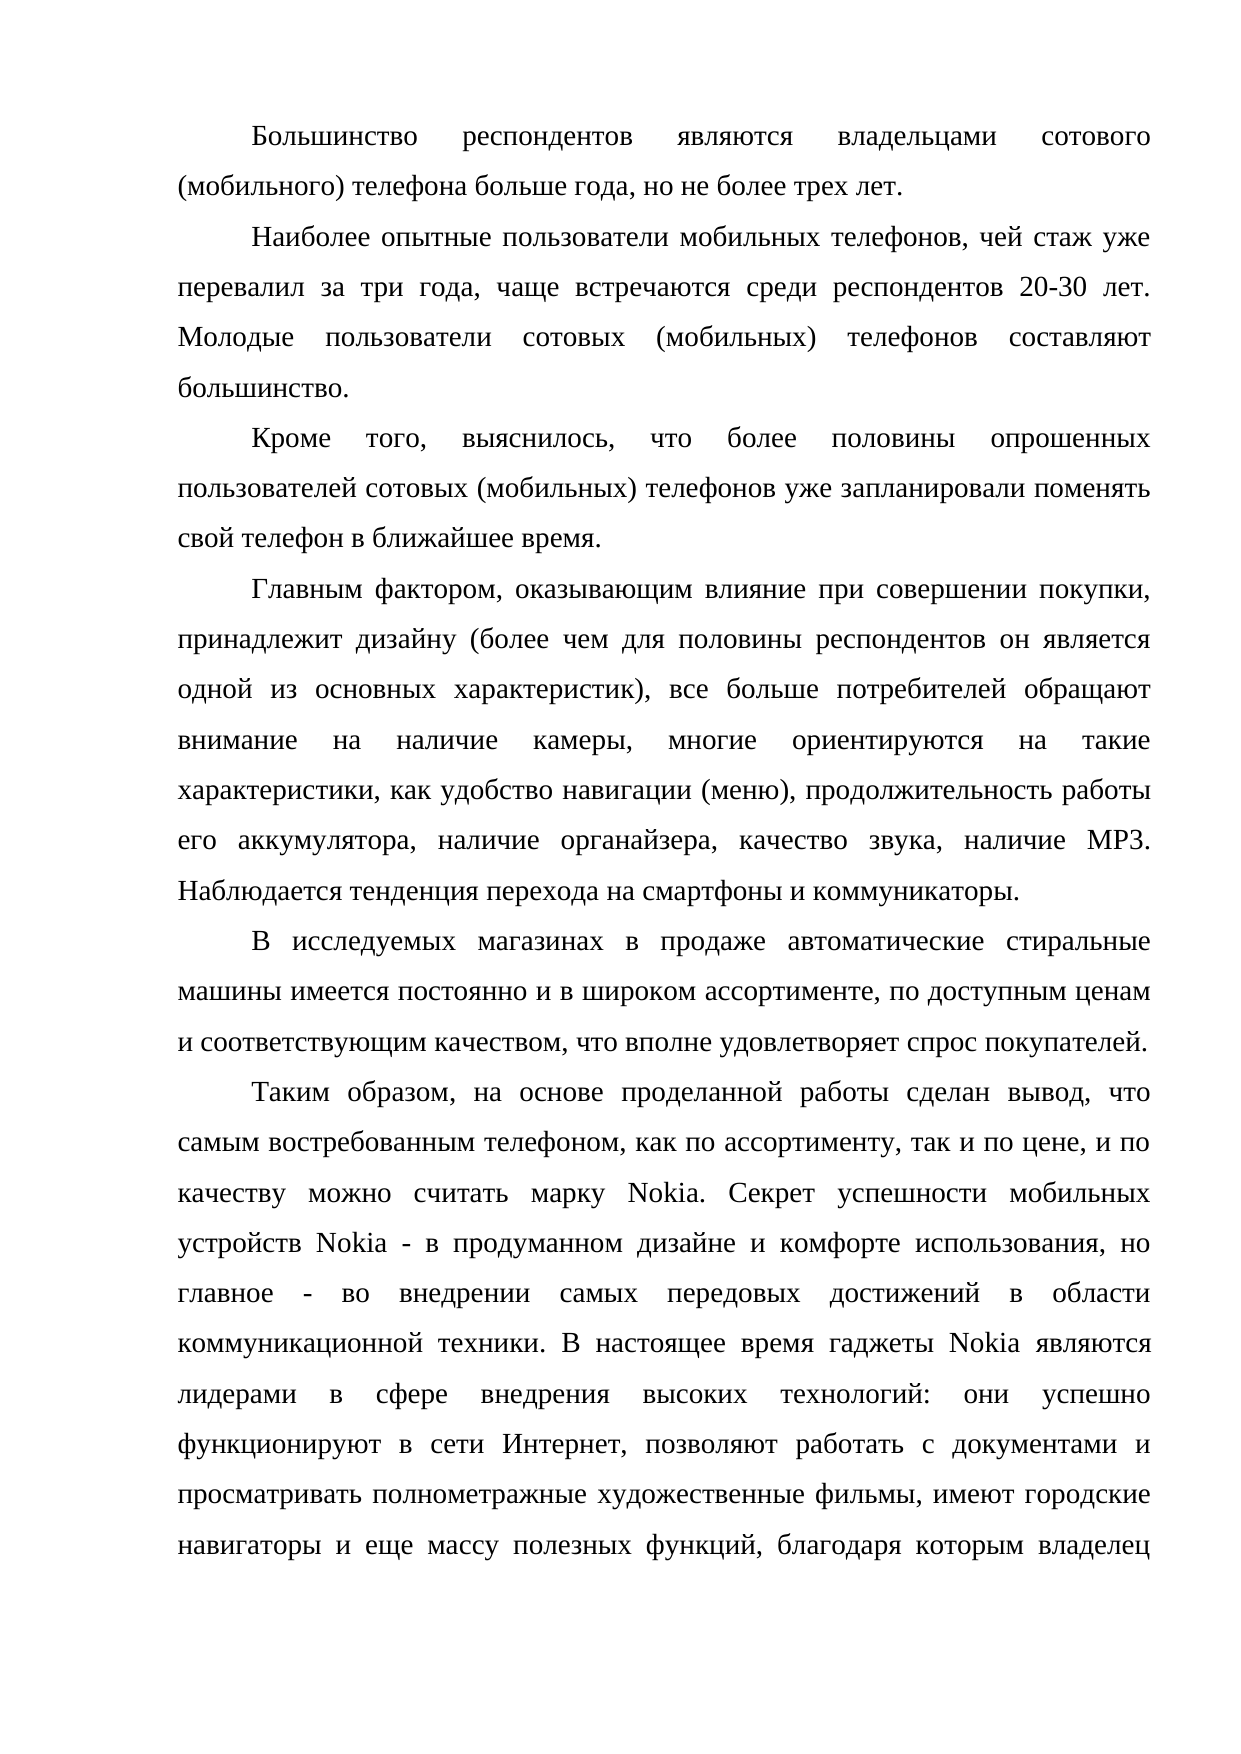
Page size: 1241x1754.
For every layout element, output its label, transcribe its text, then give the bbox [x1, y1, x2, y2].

text Главным фактором, оказывающим влияние при совершении покупки, принадлежит дизайну (более чем для половины респондентов он является одной из основных характеристик), все больше потребителей обращают внимание на наличие камеры, многие ориентируются на такие характеристики, как удобство навигации (меню), продолжительность работы его аккумулятора, наличие органайзера, качество звука, наличие MP3. Наблюдается тенденция перехода на смартфоны и коммуникаторы. [177, 571, 1152, 906]
text Большинство респондентов являются владельцами сотового (мобильного) телефона больше года, но не более трех лет. [177, 118, 1152, 202]
text Кроме того, выяснилось, что более половины опрошенных пользователей сотовых (мобильных) телефонов уже запланировали поменять свой телефон в ближайшее время. [177, 420, 1152, 554]
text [177, 1074, 1152, 1560]
text Наиболее опытные пользователи мобильных телефонов, чей стаж уже перевалил за три года, чаще встречаются среди респондентов 20-30 лет. Молодые пользователи сотовых (мобильных) телефонов составляют большинство. [177, 219, 1152, 403]
text В исследуемых магазинах в продаже автоматические стиральные машины имеется постоянно и в широком ассортименте, по доступным ценам и соответствующим качеством, что вполне удовлетворяет спрос покупателей. [177, 923, 1152, 1057]
